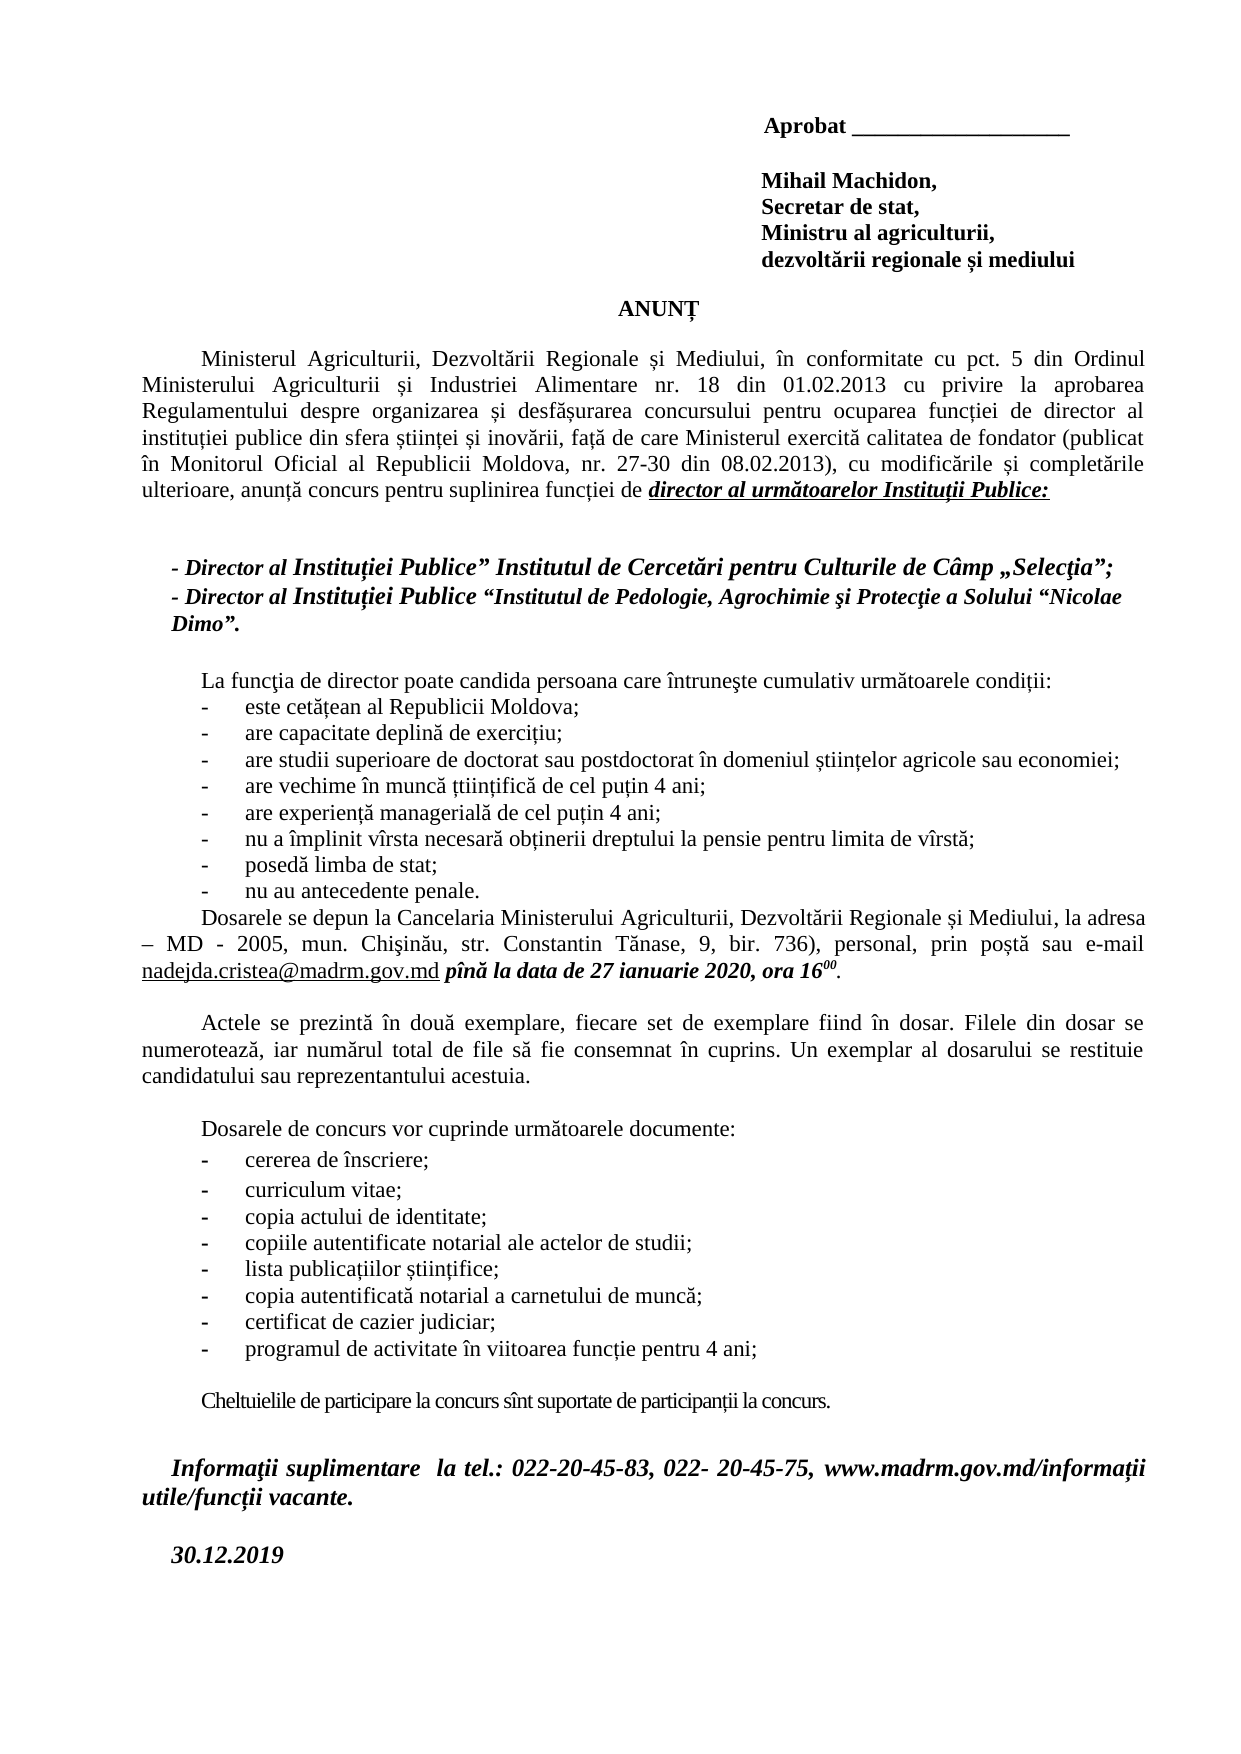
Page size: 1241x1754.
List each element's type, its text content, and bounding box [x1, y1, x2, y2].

text Ministru al agriculturii, [540, 219, 1146, 246]
text dezvoltării regionale și mediului [540, 246, 1146, 272]
list lista publicațiilor științifice; [142, 1256, 1146, 1282]
list copia actului de identitate; [142, 1203, 1146, 1229]
text Actele se prezintă în două exemplare, fiecare set de exemplare fiind în dosar. Filele din dosar se numerotează, iar numărul total de file să fie consemnat în cuprins. Un exemplar al dosarului se restituie candidatului sau reprezentantului acestuia. [142, 1009, 1146, 1088]
text Dosarele se depun la Cancelaria Ministerului Agriculturii, Dezvoltării Regionale și Mediului, la adresa – MD - 2005, mun. Chişinău, str. Constantin Tănase, 9, bir. 736), personal, prin poștă sau e-mail nadejda.cristea@madrm.gov.md pînă la data de 27 ianuarie 2020, ora 1600. [142, 904, 1146, 983]
list copiile autentificate notarial ale actelor de studii; [142, 1229, 1146, 1256]
list cererea de înscriere; [142, 1146, 1146, 1172]
text Dosarele de concurs vor cuprinde următoarele documente: [142, 1115, 1146, 1141]
text Ministerul Agriculturii, Dezvoltării Regionale și Mediului, în conformitate cu pct. 5 din Ordinul Ministerului Agriculturii și Industriei Alimentare nr. 18 din 01.02.2013 cu privire la aprobarea Regulamentului despre organizarea și desfășurarea concursului pentru ocuparea funcției de director al instituției publice din sfera științei și inovării, față de care Ministerul exercită calitatea de fondator (publicat în Monitorul Oficial al Republicii Moldova, nr. 27-30 din 08.02.2013), cu modificările și completările ulterioare, anunță concurs pentru suplinirea funcției de director al următoarelor Instituții Publice: [142, 344, 1146, 503]
text ANUNȚ [142, 295, 1146, 322]
text La funcţia de director poate candida persoana care întruneşte cumulativ următoarele condiții: [142, 667, 1146, 693]
list posedă limba de stat; [142, 851, 1146, 878]
text 30.12.2019 [171, 1540, 1146, 1568]
list are capacitate deplină de exercițiu; [142, 719, 1146, 746]
list nu au antecedente penale. [142, 878, 1146, 904]
list are studii superioare de doctorat sau postdoctorat în domeniul științelor agricole sau economiei; [142, 746, 1146, 772]
list are experiență managerială de cel puțin 4 ani; [142, 798, 1146, 825]
list copia autentificată notarial a carnetului de muncă; [142, 1282, 1146, 1308]
text Mihail Machidon, [540, 167, 1146, 193]
list curriculum vitae; [142, 1176, 1146, 1203]
text - Director al Instituției Publice “Institutul de Pedologie, Agrochimie şi Protecţie a Solului “Nicolae Dimo”. [171, 581, 1146, 636]
text Informaţii suplimentare la tel.: 022-20-45-83, 022- 20-45-75, www.madrm.gov.md/informații utile/funcții vacante. [142, 1453, 1146, 1511]
list nu a împlinit vîrsta necesară obținerii dreptului la pensie pentru limita de vîrstă; [142, 825, 1146, 851]
text - Director al Instituției Publice” Institutul de Cercetări pentru Culturile de Câmp „Selecţia”; [171, 552, 1146, 581]
text Cheltuielile de participare la concurs sînt suportate de participanții la concurs. [201, 1387, 1146, 1414]
list are vechime în muncă țtiințifică de cel puțin 4 ani; [142, 772, 1146, 798]
list programul de activitate în viitoarea funcție pentru 4 ani; [142, 1334, 1146, 1361]
text Secretar de stat, [540, 193, 1146, 219]
list este cetățean al Republicii Moldova; [142, 693, 1146, 719]
list certificat de cazier judiciar; [142, 1308, 1146, 1334]
text Aprobat ___________________ [142, 112, 1146, 138]
